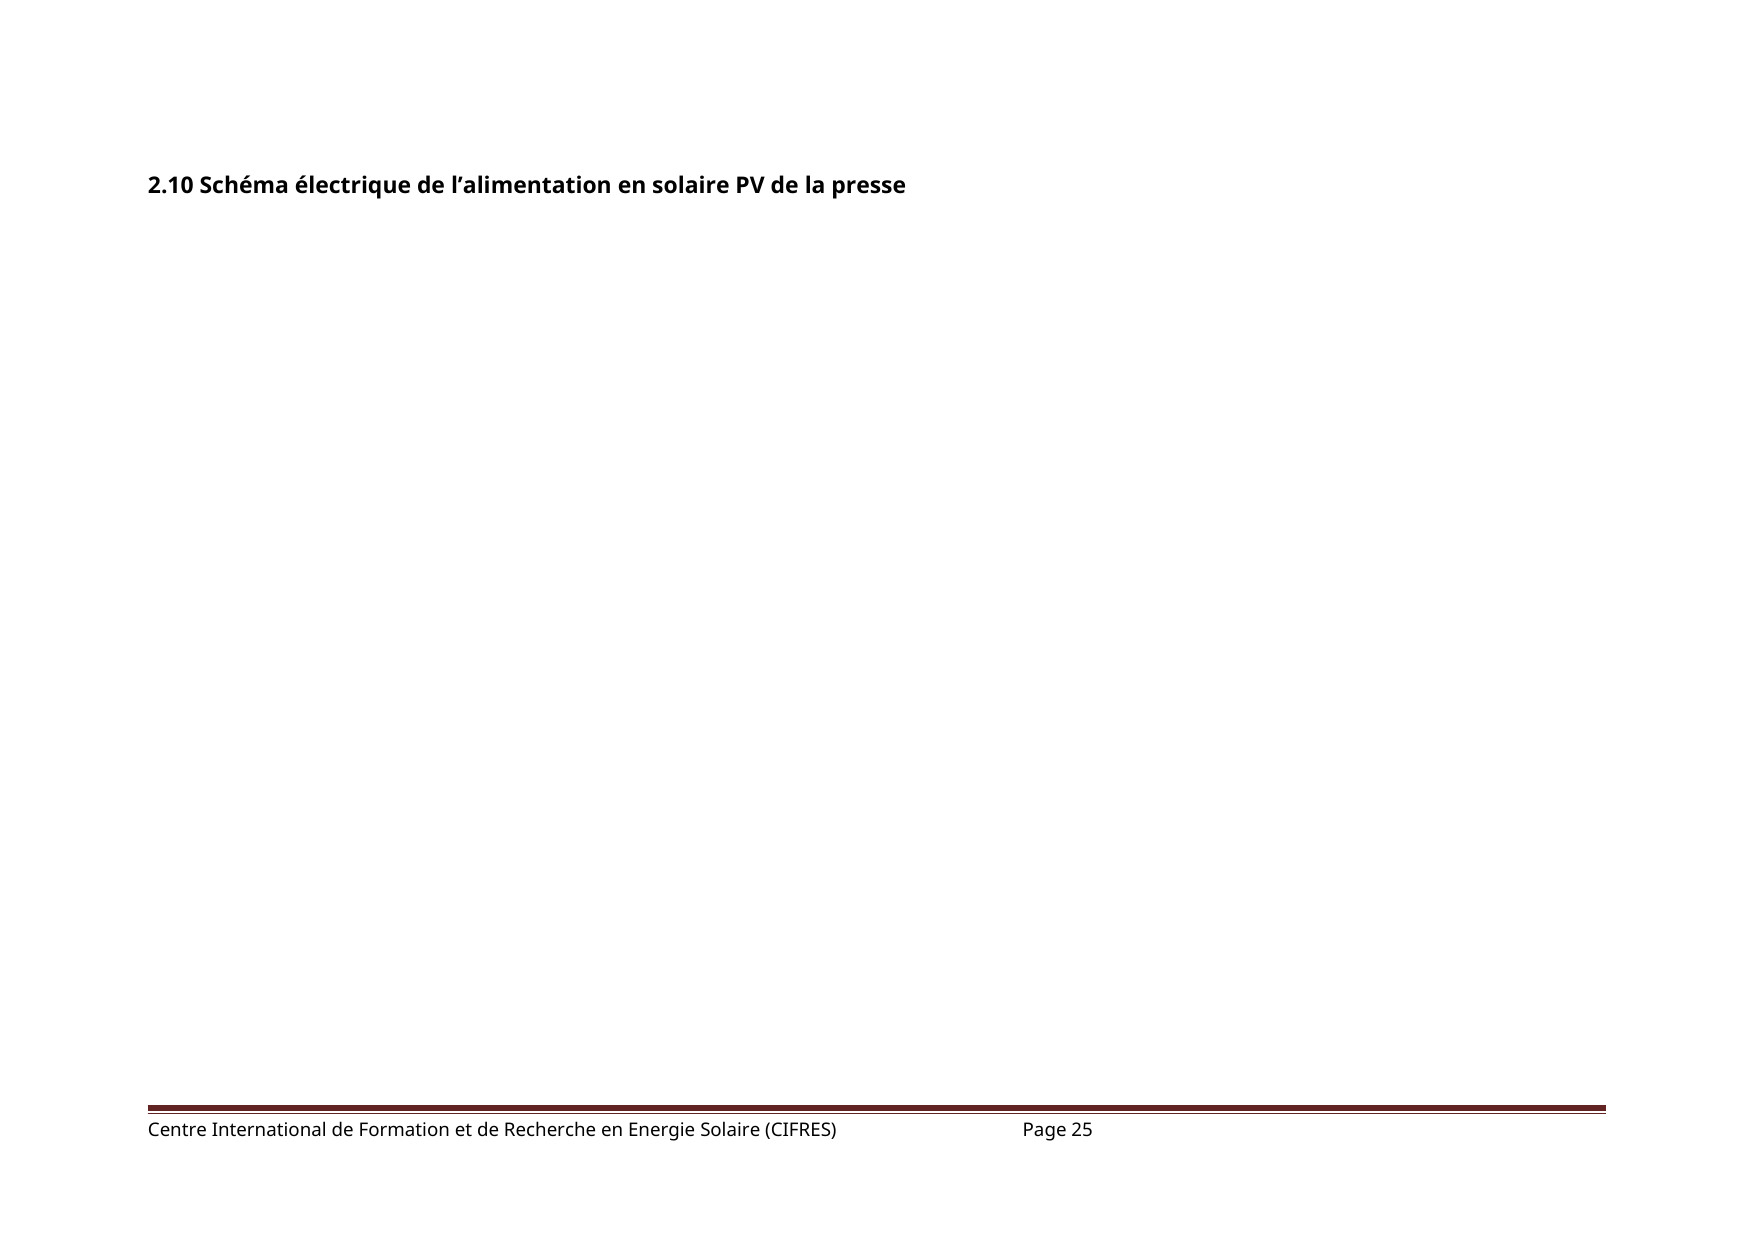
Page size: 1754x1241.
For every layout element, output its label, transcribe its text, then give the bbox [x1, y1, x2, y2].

subtitle 2.10 Schéma électrique de l’alimentation en solaire PV de la presse [148, 168, 1606, 200]
